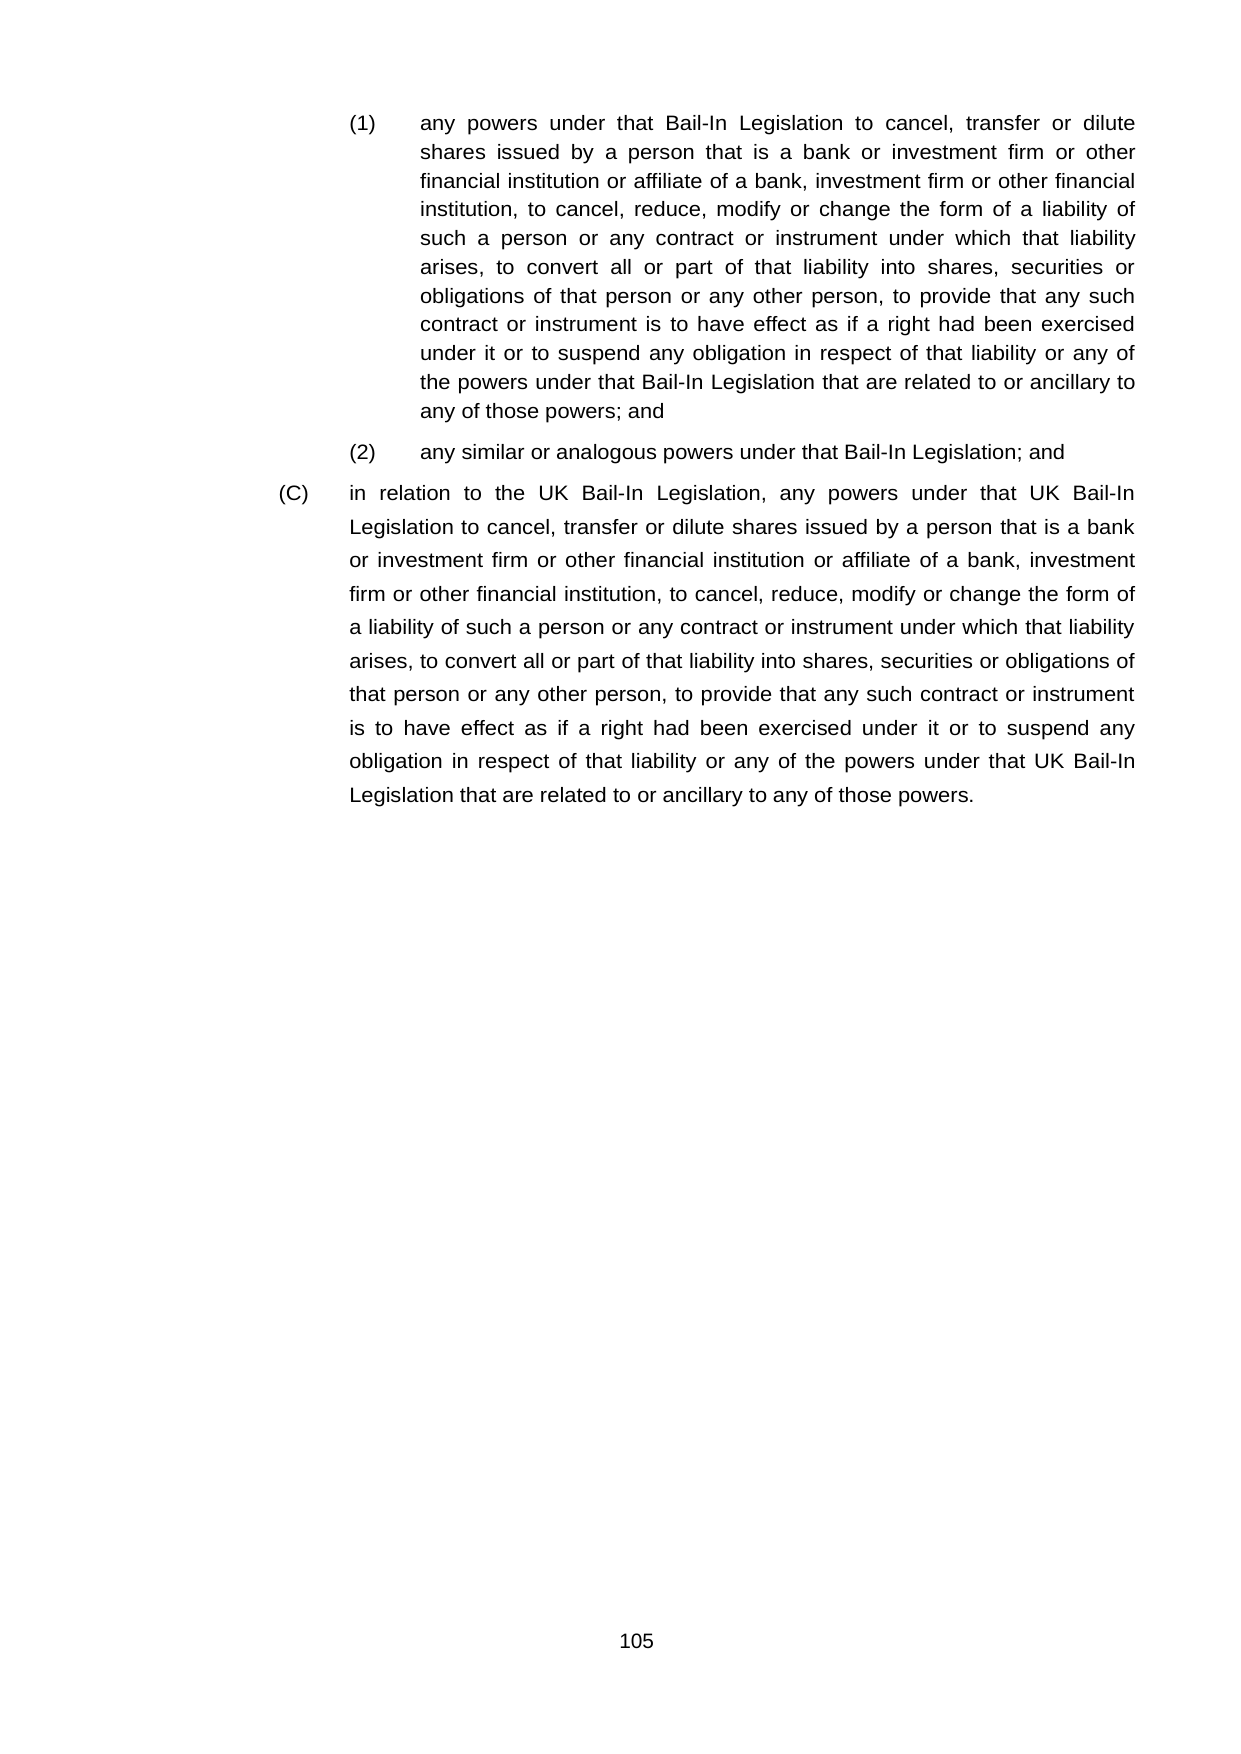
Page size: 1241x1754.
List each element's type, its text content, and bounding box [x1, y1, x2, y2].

text any powers under that Bail-In Legislation to cancel, transfer or dilute shares issued by a person that is a bank or investment firm or other financial institution or affiliate of a bank, investment firm or other financial institution, to cancel, reduce, modify or change the form of a liability of such a person or any contract or instrument under which that liability arises, to convert all or part of that liability into shares, securities or obligations of that person or any other person, to provide that any such contract or instrument is to have effect as if a right had been exercised under it or to suspend any obligation in respect of that liability or any of the powers under that Bail-In Legislation that are related to or ancillary to any of those powers; and [349, 111, 1137, 422]
text in relation to the UK Bail-In Legislation, any powers under that UK Bail-In Legislation to cancel, transfer or dilute shares issued by a person that is a bank or investment firm or other financial institution or affiliate of a bank, investment firm or other financial institution, to cancel, reduce, modify or change the form of a liability of such a person or any contract or instrument under which that liability arises, to convert all or part of that liability into shares, securities or obligations of that person or any other person, to provide that any such contract or instrument is to have effect as if a right had been exercised under it or to suspend any obligation in respect of that liability or any of the powers under that UK Bail-In Legislation that are related to or ancillary to any of those powers. [278, 481, 1137, 807]
text any similar or analogous powers under that Bail-In Legislation; and [349, 440, 1137, 464]
